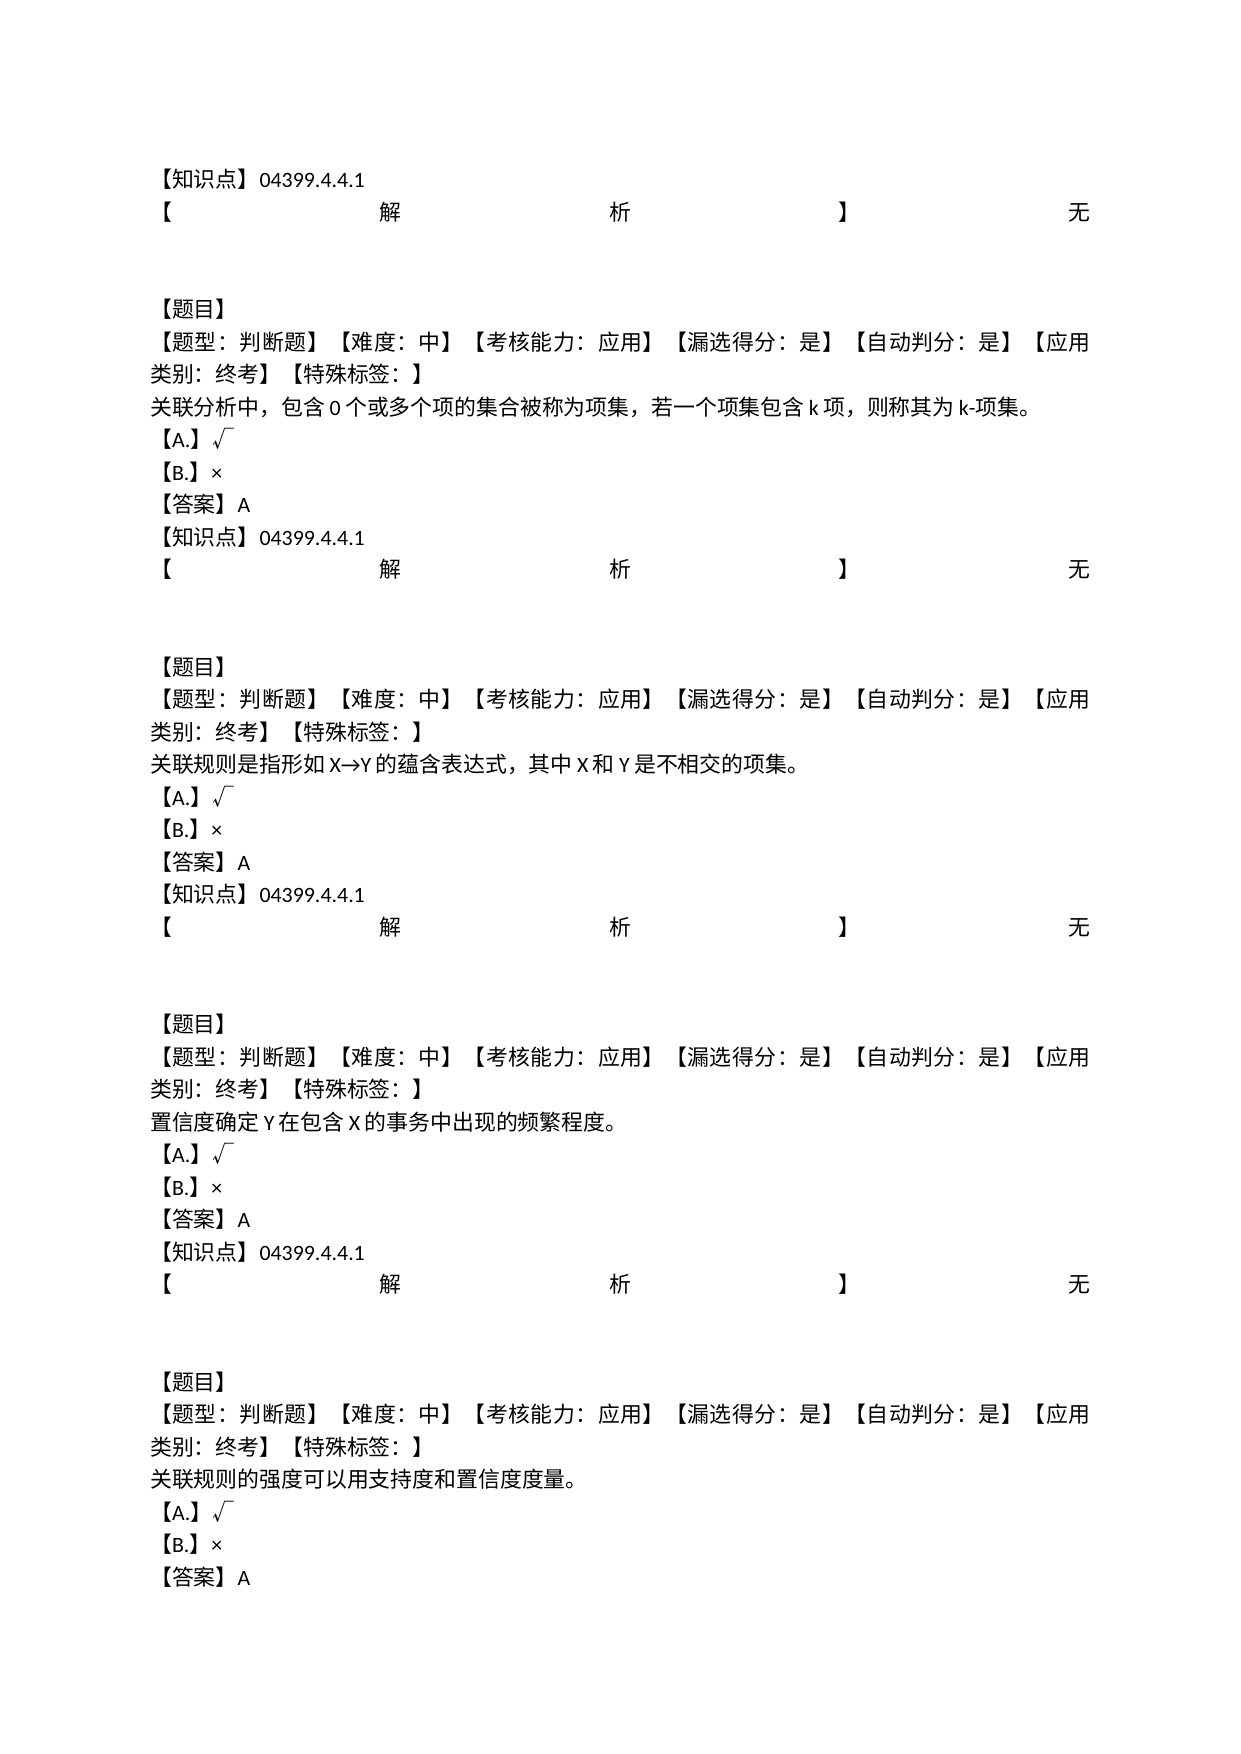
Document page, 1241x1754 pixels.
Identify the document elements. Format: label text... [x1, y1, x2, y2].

text 【解析】无 [150, 552, 1090, 617]
text 【答案】A [150, 487, 1090, 519]
text 【题目】 [150, 649, 1090, 682]
text 【题目】 [150, 1007, 1090, 1039]
text 【题目】 [150, 292, 1090, 324]
text 【题型：判断题】【难度：中】【考核能力：应用】【漏选得分：是】【自动判分：是】【应用类别：终考】【特殊标签：】 [150, 1039, 1090, 1104]
text 【解析】无 [150, 1267, 1090, 1332]
text 【答案】A [150, 844, 1090, 877]
text 【题目】 [150, 1364, 1090, 1397]
text 【知识点】04399.4.4.1 [150, 162, 1090, 194]
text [150, 1397, 1090, 1462]
text 【答案】A [150, 1202, 1090, 1234]
text 【B.】× [150, 1169, 1090, 1202]
text 【知识点】04399.4.4.1 [150, 877, 1090, 909]
text 【解析】无 [150, 194, 1090, 259]
text 置信度确定Y在包含X的事务中出现的频繁程度。 [150, 1104, 1090, 1137]
text 【A.】√ [150, 1137, 1090, 1169]
text 【知识点】04399.4.4.1 [150, 519, 1090, 552]
text 【A.】√ [150, 422, 1090, 454]
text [150, 324, 1090, 389]
text 关联规则的强度可以用支持度和置信度度量。 [150, 1462, 1090, 1494]
text 【解析】无 [150, 909, 1090, 974]
text 【B.】× [150, 812, 1090, 844]
text 【A.】√ [150, 1494, 1090, 1527]
text 【B.】× [150, 454, 1090, 487]
text 【题型：判断题】【难度：中】【考核能力：应用】【漏选得分：是】【自动判分：是】【应用类别：终考】【特殊标签：】 [150, 682, 1090, 747]
text 【答案】A [150, 1559, 1090, 1592]
text 关联规则是指形如X→Y的蕴含表达式，其中X和Y是不相交的项集。 [150, 747, 1090, 779]
text 关联分析中，包含0个或多个项的集合被称为项集，若一个项集包含k项，则称其为k-项集。 [150, 389, 1090, 422]
text 【A.】√ [150, 779, 1090, 812]
text 【B.】× [150, 1527, 1090, 1559]
text 【知识点】04399.4.4.1 [150, 1234, 1090, 1267]
